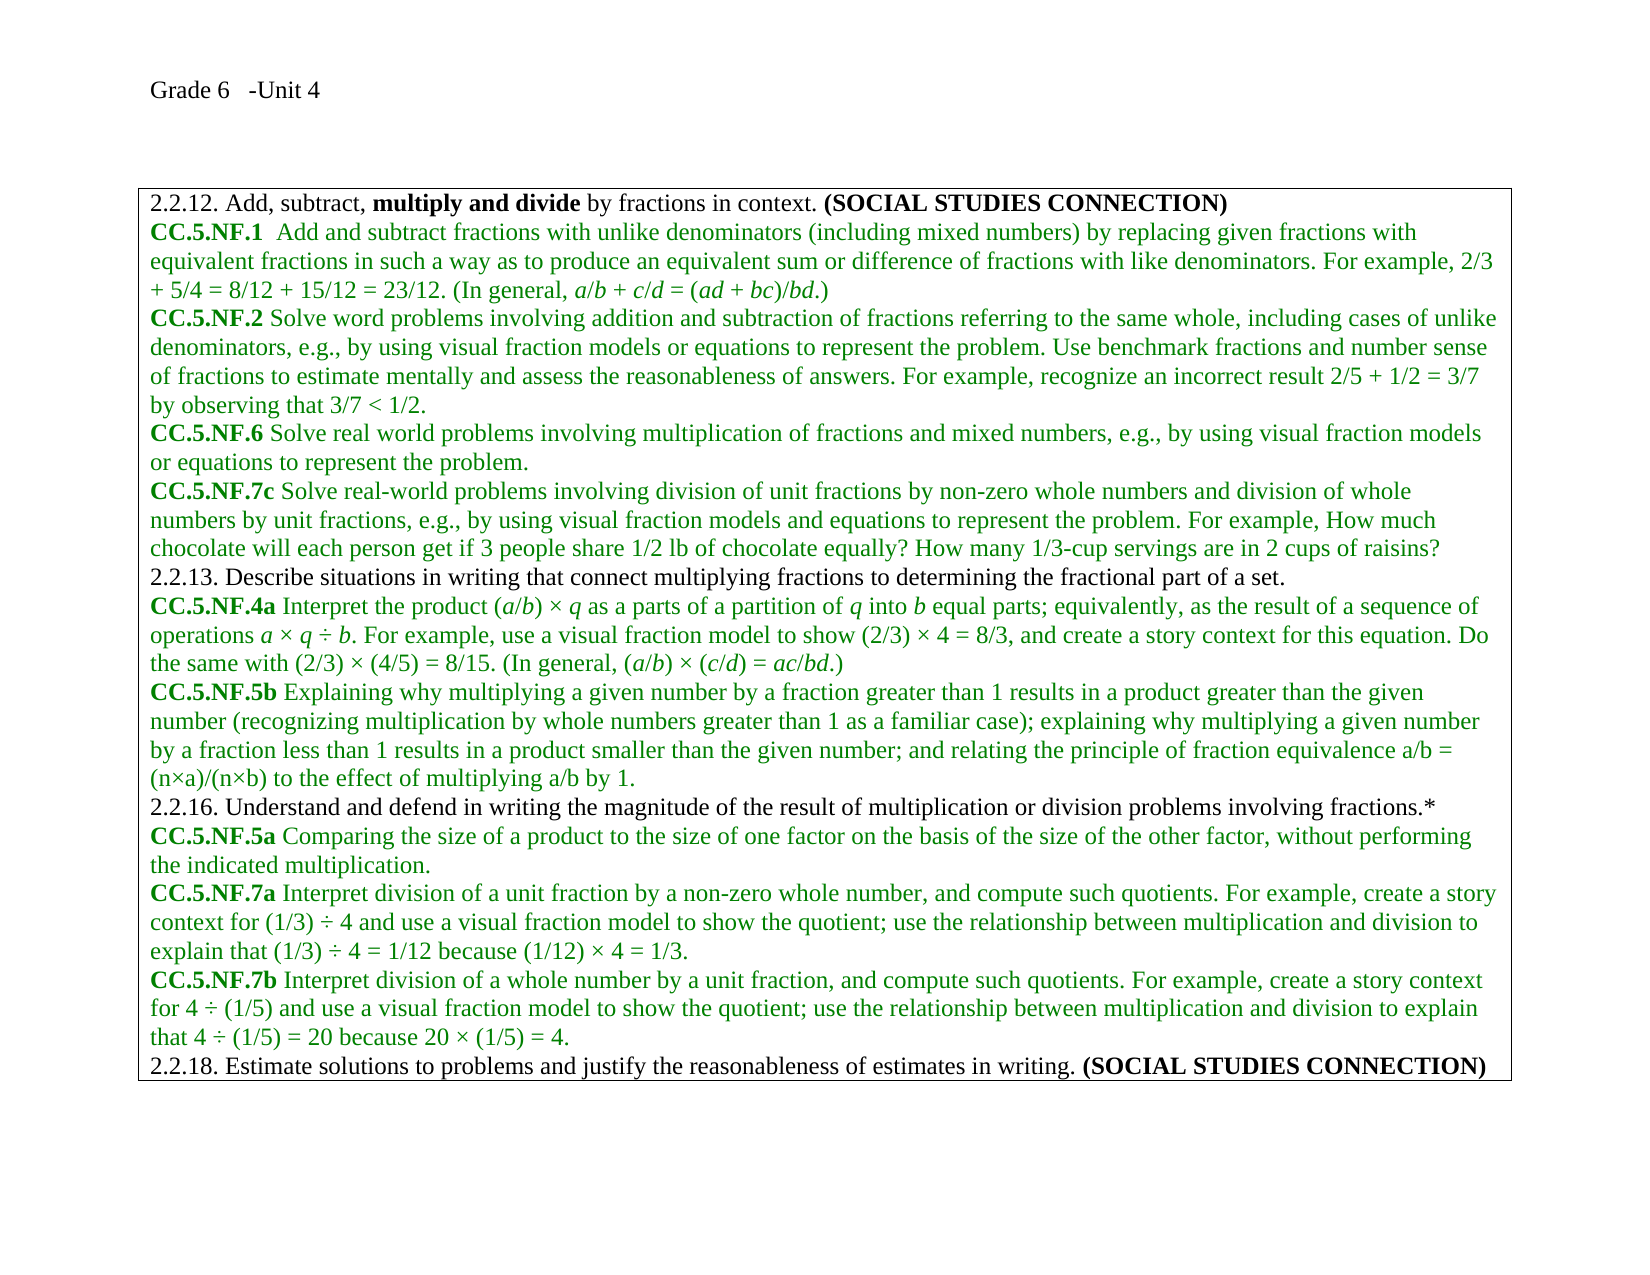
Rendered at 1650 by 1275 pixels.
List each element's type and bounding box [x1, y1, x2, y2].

table_cell [139, 189, 1511, 1080]
